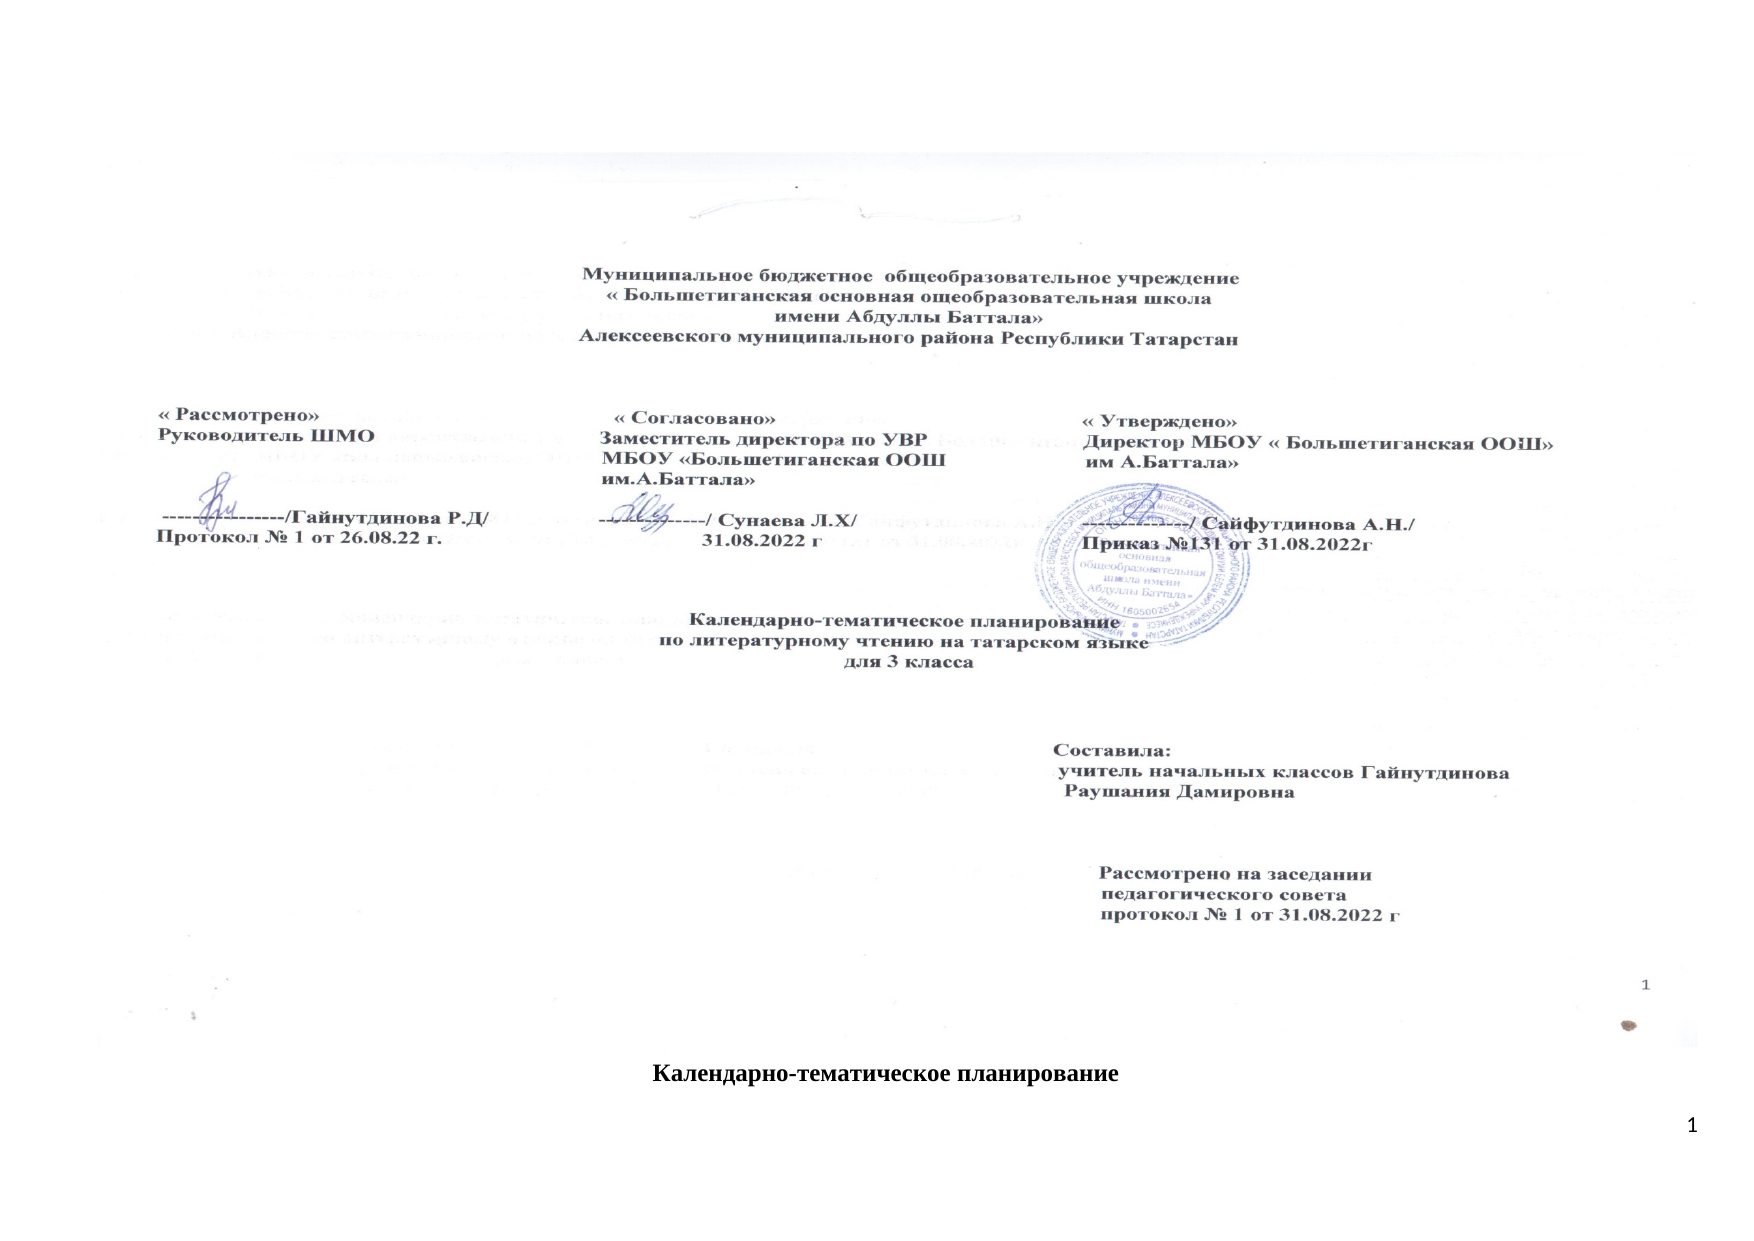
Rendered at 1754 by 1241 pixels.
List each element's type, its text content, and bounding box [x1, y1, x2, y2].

text Календарно-тематическое планирование [74, 1058, 1698, 1087]
picture [73, 146, 1698, 1053]
